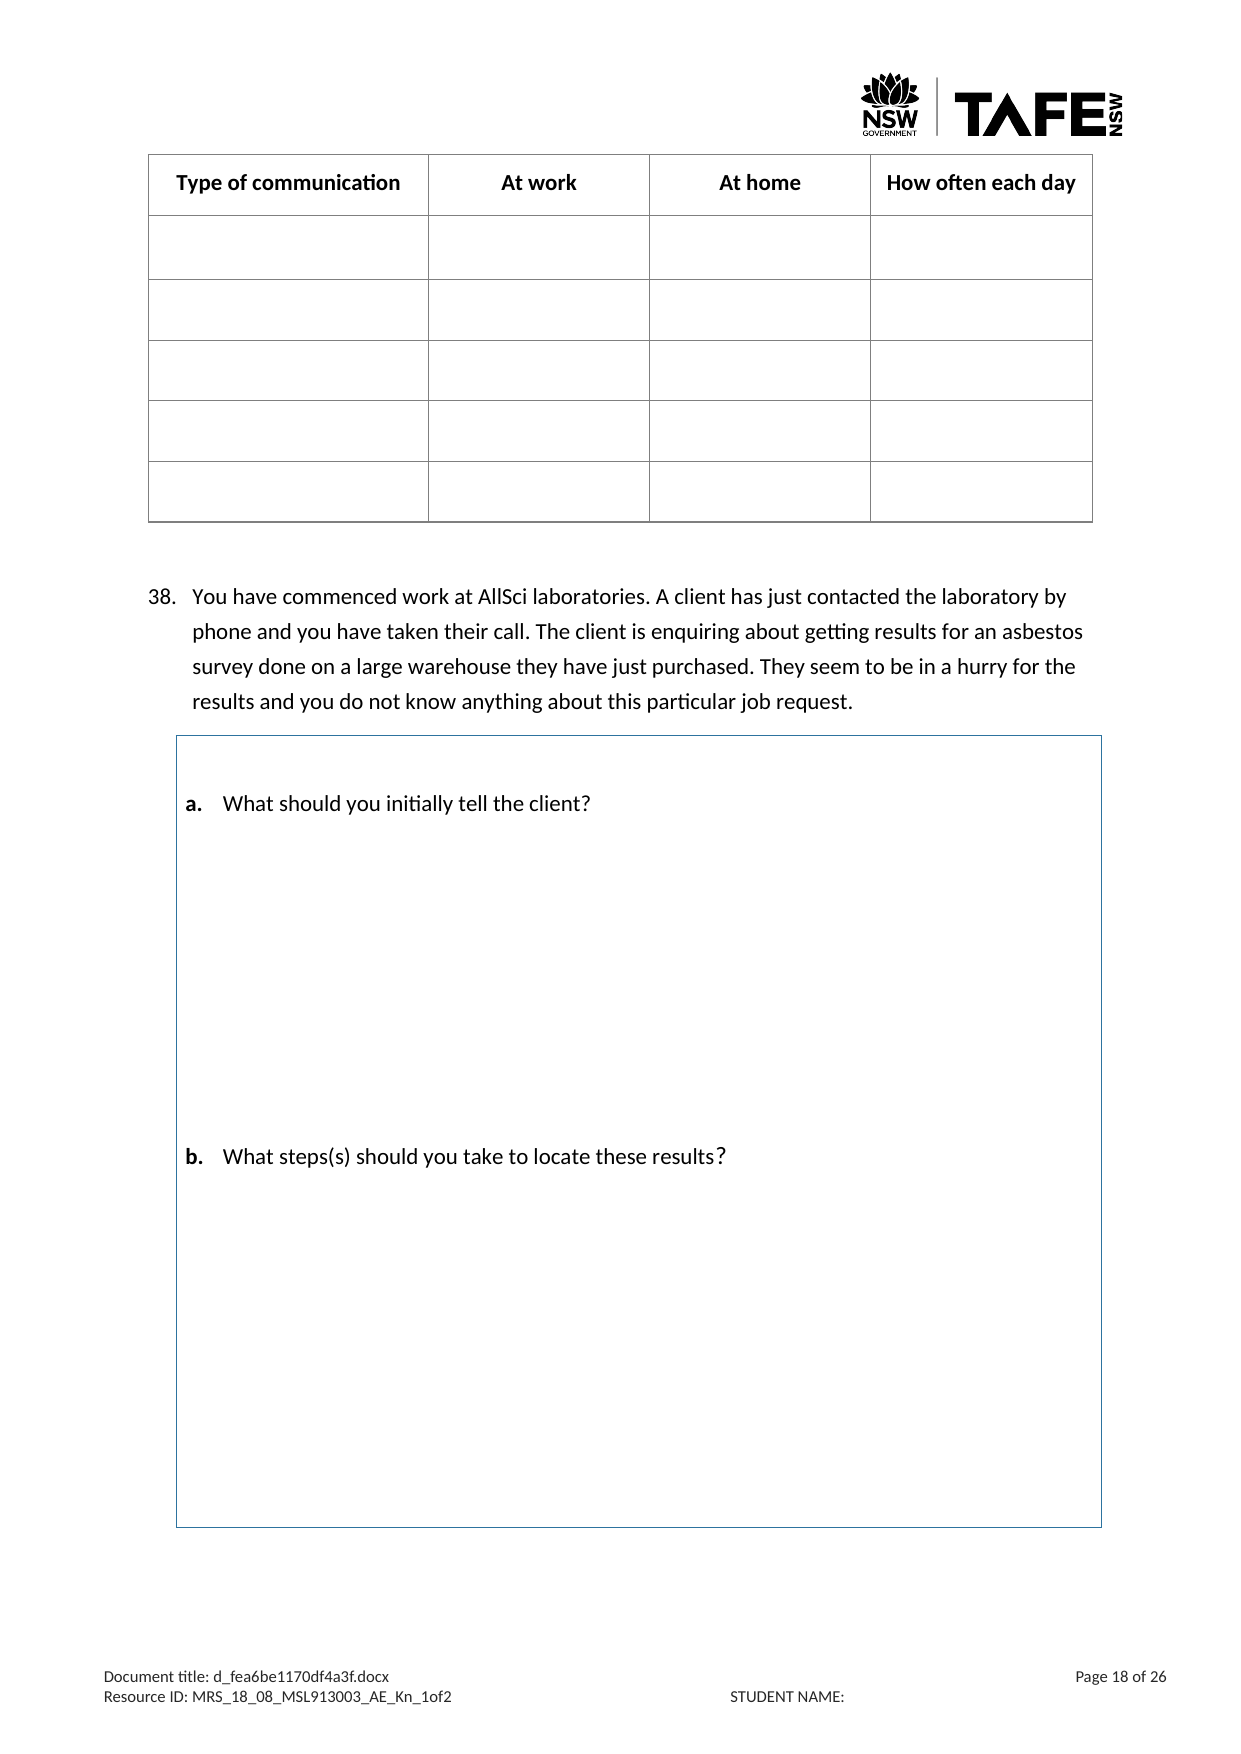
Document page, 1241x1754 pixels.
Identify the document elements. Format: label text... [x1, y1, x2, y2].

table_header Type of communication [149, 155, 428, 215]
table_header How often each day [871, 155, 1092, 215]
table_cell 6 [871, 216, 1092, 279]
list You have commenced work at AllSci laboratories. A client has just contacted the laboratory by phone and you have taken their call. The client is enquiring about getting results for an asbestos survey done on a large warehouse they have just purchased. They seem to be in a hurry for the results and you do not know anything about this particular job request. [148, 582, 1092, 715]
table_cell [650, 341, 870, 400]
table_cell [149, 280, 428, 339]
table_cell [871, 462, 1092, 521]
table_cell Email [149, 216, 428, 279]
table_cell [149, 462, 428, 521]
table_cell [429, 401, 649, 461]
table_cell [871, 280, 1092, 339]
table_header At home [650, 155, 870, 215]
table_cell [429, 462, 649, 521]
table_cell [429, 280, 649, 339]
table_cell [149, 341, 428, 400]
table_cell [429, 341, 649, 400]
table_cell [871, 401, 1092, 461]
table_cell  [650, 216, 870, 279]
table_cell [650, 401, 870, 461]
list What should you initially tell the client? [177, 786, 1101, 817]
list What steps(s) should you take to locate these results? [177, 1137, 1101, 1170]
table_cell [871, 341, 1092, 400]
table_cell  [429, 216, 649, 279]
table_header At work [429, 155, 649, 215]
table_cell [650, 462, 870, 521]
table_cell [149, 401, 428, 461]
picture [861, 71, 1123, 137]
table_cell [650, 280, 870, 339]
